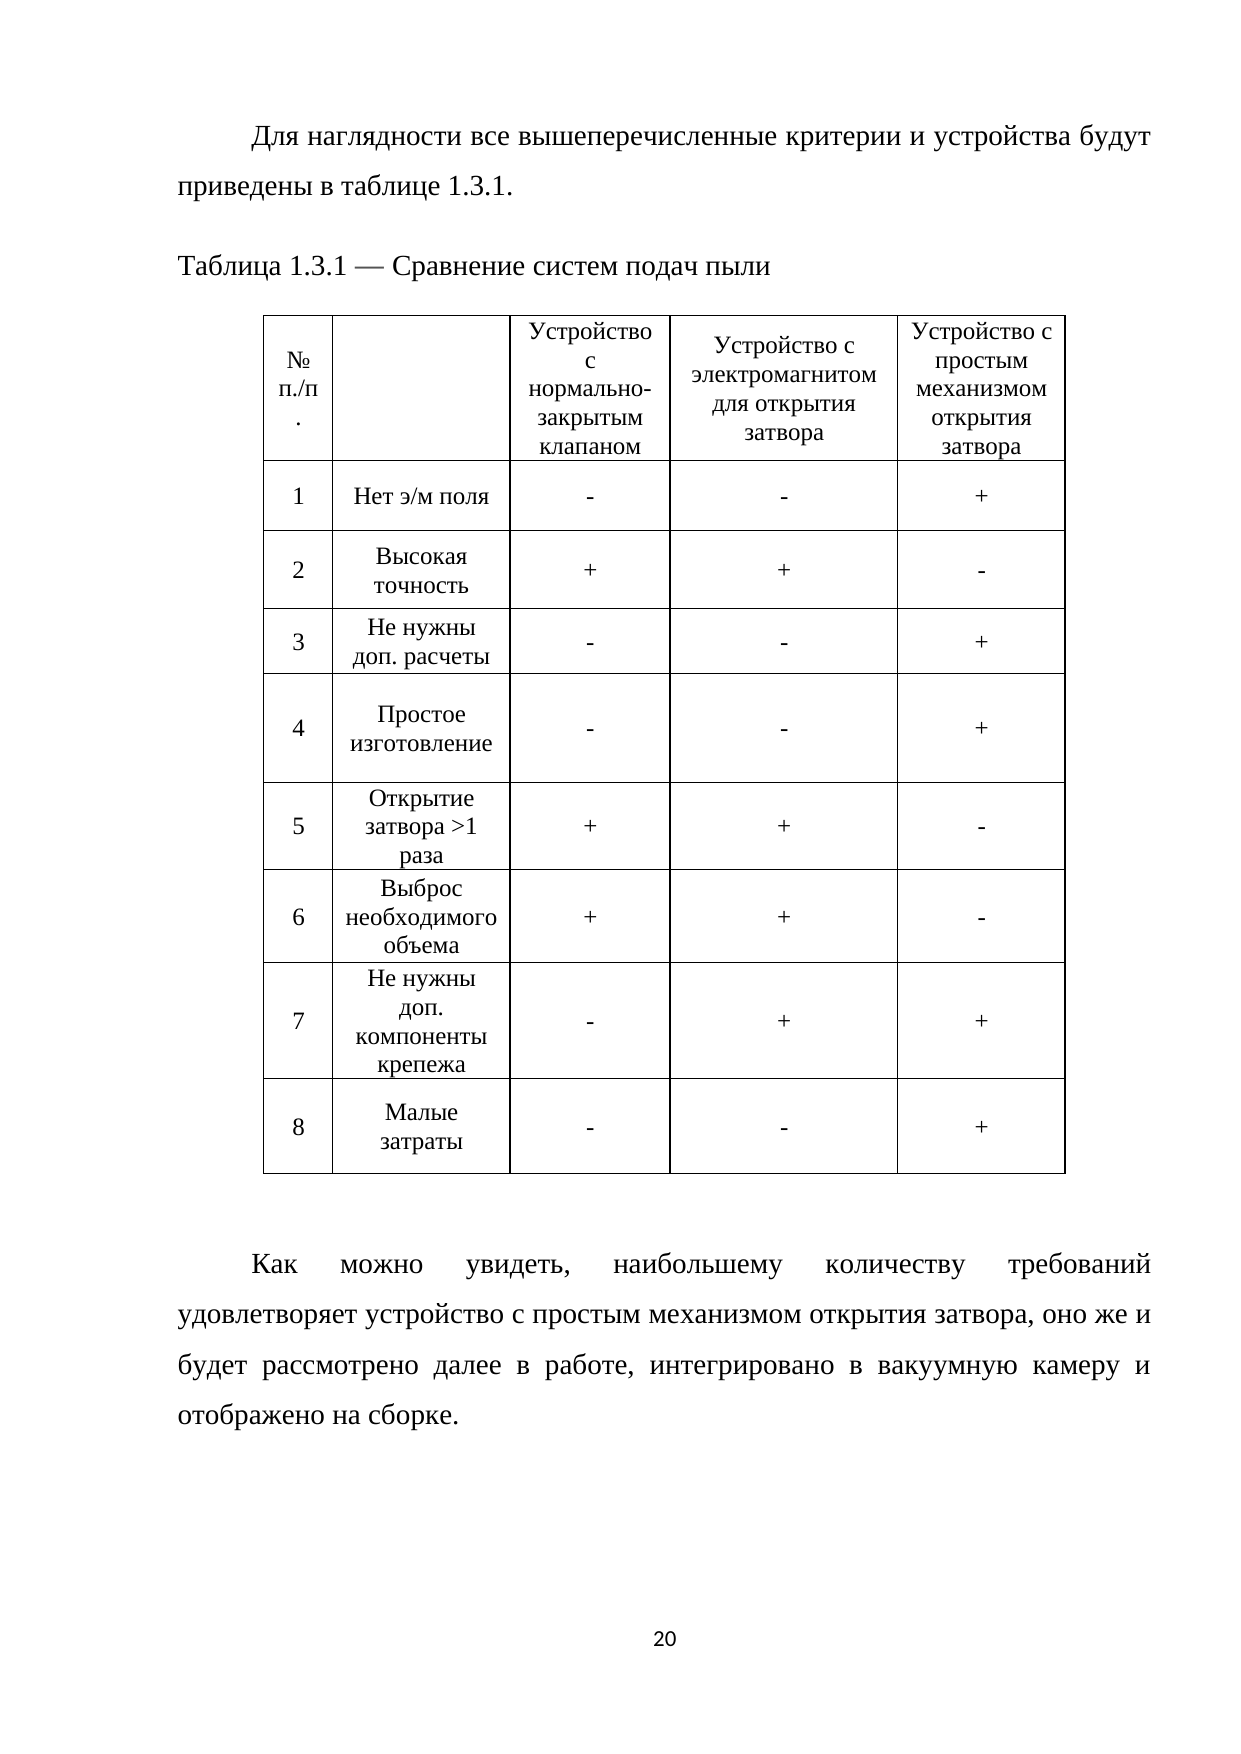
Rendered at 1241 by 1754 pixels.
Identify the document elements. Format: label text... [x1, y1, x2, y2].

table_cell Высокая точность [333, 531, 509, 608]
table_cell + [898, 674, 1064, 782]
table_cell - [511, 674, 669, 782]
text Для наглядности все вышеперечисленные критерии и устройства будут приведены в таблице 1.3.1. [177, 118, 1152, 202]
table_cell Не нужны доп. компоненты крепежа [333, 963, 509, 1078]
table_cell [264, 674, 332, 782]
table_cell + [898, 461, 1064, 530]
table_cell - [671, 461, 897, 530]
text Как можно увидеть, наибольшему количеству требований удовлетворяет устройство с простым механизмом открытия затвора, оно же и будет рассмотрено далее в работе, интегрировано в вакуумную камеру и отображено на сборке. [177, 1246, 1152, 1431]
table_cell - [511, 461, 669, 530]
table_header Устройство с нормально-закрытым клапаном [511, 316, 669, 460]
table_cell + [898, 1079, 1064, 1173]
table_cell - [671, 1079, 897, 1173]
table_cell - [511, 609, 669, 673]
table_cell Нет э/м поля [333, 461, 509, 530]
table_cell + [671, 963, 897, 1078]
table_cell - [511, 963, 669, 1078]
table_cell + [671, 531, 897, 608]
table_cell Выброс необходимого объема [333, 870, 509, 962]
table_cell Малые затраты [333, 1079, 509, 1173]
table_cell - [671, 674, 897, 782]
table_cell + [898, 963, 1064, 1078]
table_cell + [671, 783, 897, 869]
table_cell + [511, 531, 669, 608]
table_cell [264, 963, 332, 1078]
table_cell + [511, 870, 669, 962]
table_cell + [511, 783, 669, 869]
table_header [333, 316, 509, 460]
table_cell [264, 461, 332, 530]
table_cell [264, 1079, 332, 1173]
table_cell Не нужны доп. расчеты [333, 609, 509, 673]
table_cell [264, 783, 332, 869]
table_cell - [671, 609, 897, 673]
table_cell [264, 531, 332, 608]
table_cell Открытие затвора >1 раза [333, 783, 509, 869]
table_cell + [671, 870, 897, 962]
table_cell - [898, 870, 1064, 962]
table_cell - [898, 783, 1064, 869]
table_cell [264, 609, 332, 673]
text Таблица 1.3.1 — Сравнение систем подач пыли [177, 248, 1152, 282]
table_cell + [898, 609, 1064, 673]
table_cell Простое изготовление [333, 674, 509, 782]
table_cell - [511, 1079, 669, 1173]
table_header Устройство с электромагнитом для открытия затвора [671, 316, 897, 460]
table_cell [264, 870, 332, 962]
table_cell - [898, 531, 1064, 608]
table_header № п./п. [264, 316, 332, 460]
table_header Устройство с простым механизмом открытия затвора [898, 316, 1064, 460]
